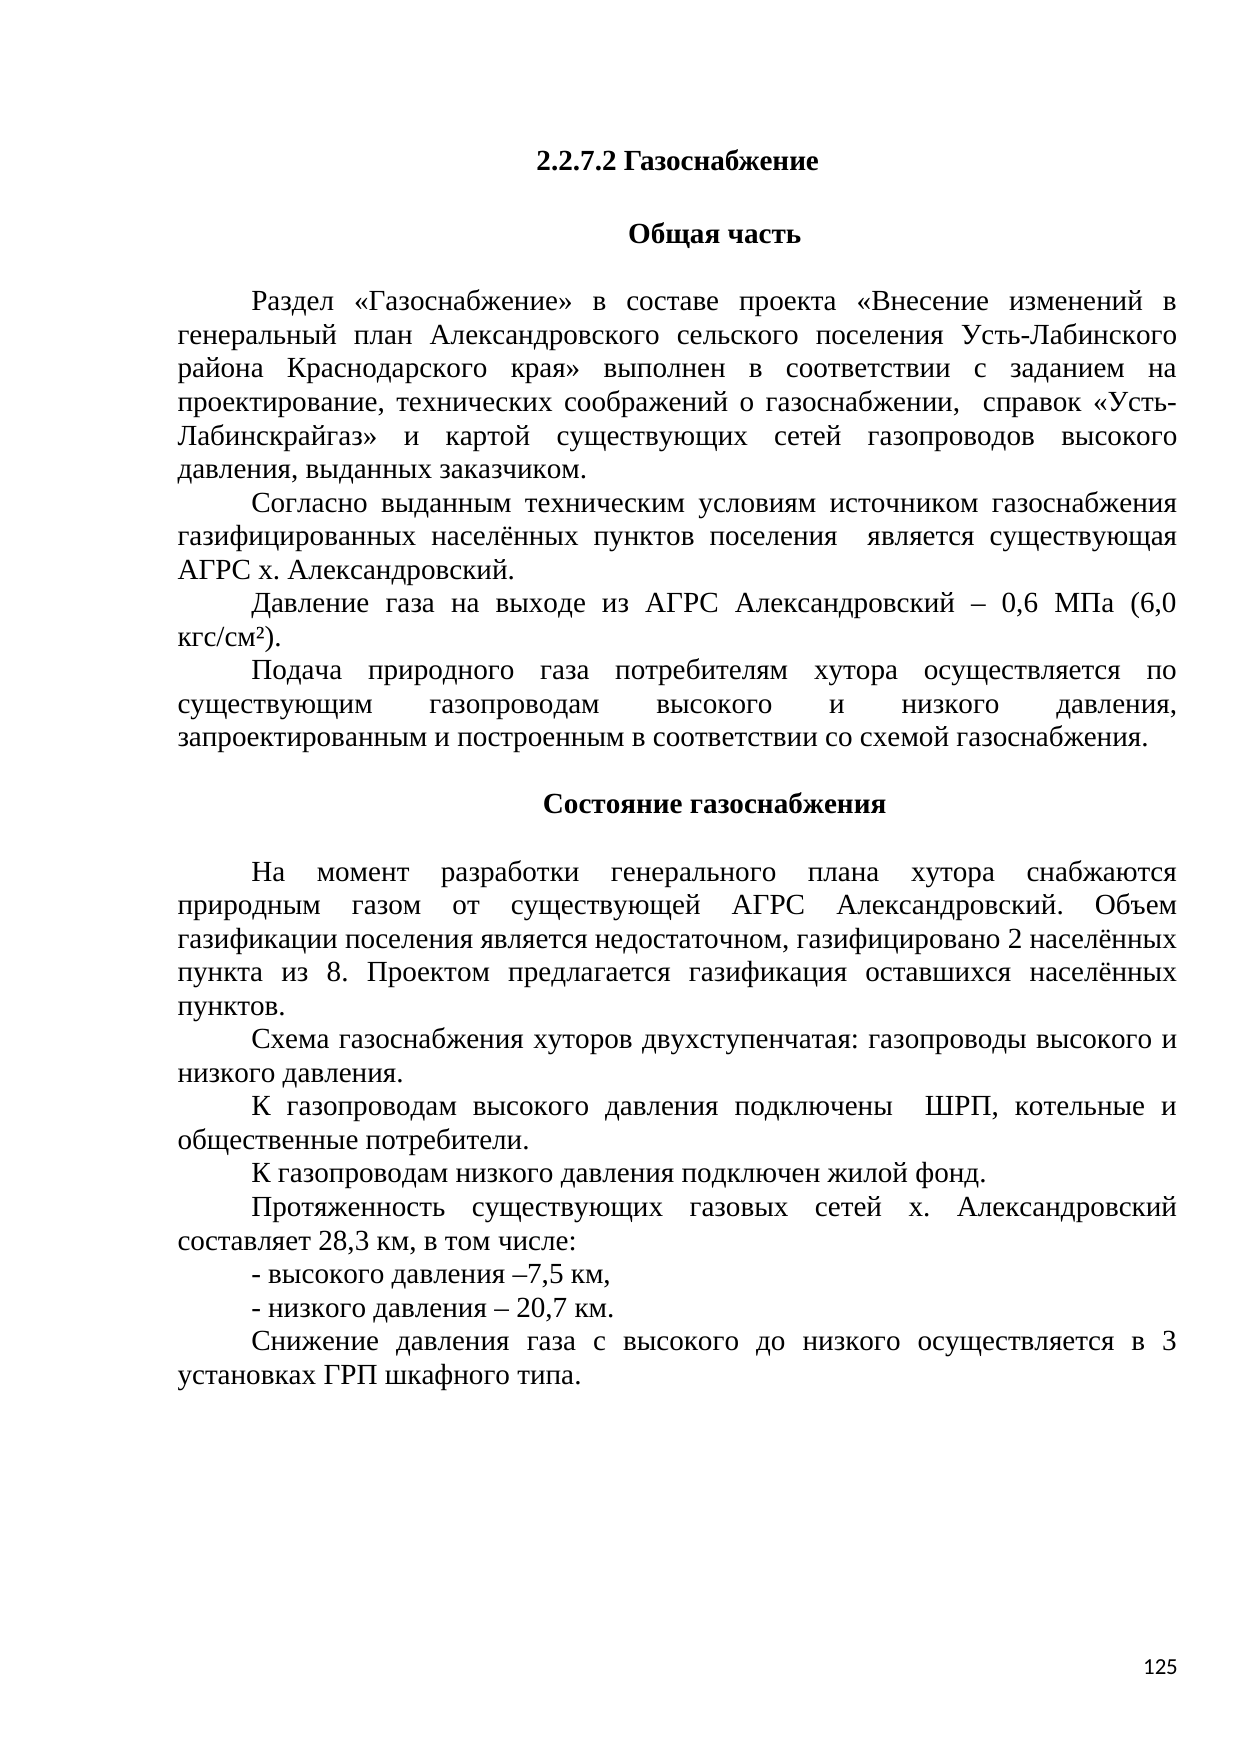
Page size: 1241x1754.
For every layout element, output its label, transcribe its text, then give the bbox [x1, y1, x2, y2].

text На момент разработки генерального плана хутора снабжаются природным газом от существующей АГРС Александровский. Объем газификации поселения является недостаточном, газифицировано 2 населённых пункта из 8. Проектом предлагается газификация оставшихся населённых пунктов. [177, 854, 1178, 1021]
text Состояние газоснабжения [177, 787, 1178, 820]
subtitle 2.2.7.2 Газоснабжение [177, 143, 1178, 177]
text Протяженность существующих газовых сетей х. Александровский составляет 28,3 км, в том числе: [177, 1189, 1178, 1256]
text К газопроводам высокого давления подключены ШРП, котельные и общественные потребители. [177, 1088, 1178, 1156]
text - высокого давления –7,5 км, [177, 1256, 1178, 1290]
text Согласно выданным техническим условиям источником газоснабжения газифицированных населённых пунктов поселения является существующая АГРС х. Александровский. [177, 485, 1178, 585]
text - низкого давления – 20,7 км. [177, 1290, 1178, 1323]
text К газопроводам низкого давления подключен жилой фонд. [177, 1156, 1178, 1189]
text Раздел «Газоснабжение» в составе проекта «Внесение изменений в генеральный план Александровского сельского поселения Усть-Лабинского района Краснодарского края» выполнен в соответствии с заданием на проектирование, технических соображений о газоснабжении, справок «Усть-Лабинскрайгаз» и картой существующих сетей газопроводов высокого давления, выданных заказчиком. [177, 283, 1178, 485]
text Давление газа на выходе из АГРС Александровский – 0,6 МПа (6,0 кгс/см²). [177, 585, 1178, 652]
text Подача природного газа потребителям хутора осуществляется по существующим газопроводам высокого и низкого давления, запроектированным и построенным в соответствии со схемой газоснабжения. [177, 652, 1178, 753]
text Схема газоснабжения хуторов двухступенчатая: газопроводы высокого и низкого давления. [177, 1021, 1178, 1088]
text Общая часть [177, 216, 1178, 250]
text Снижение давления газа с высокого до низкого осуществляется в 3 установках ГРП шкафного типа. [177, 1323, 1178, 1390]
